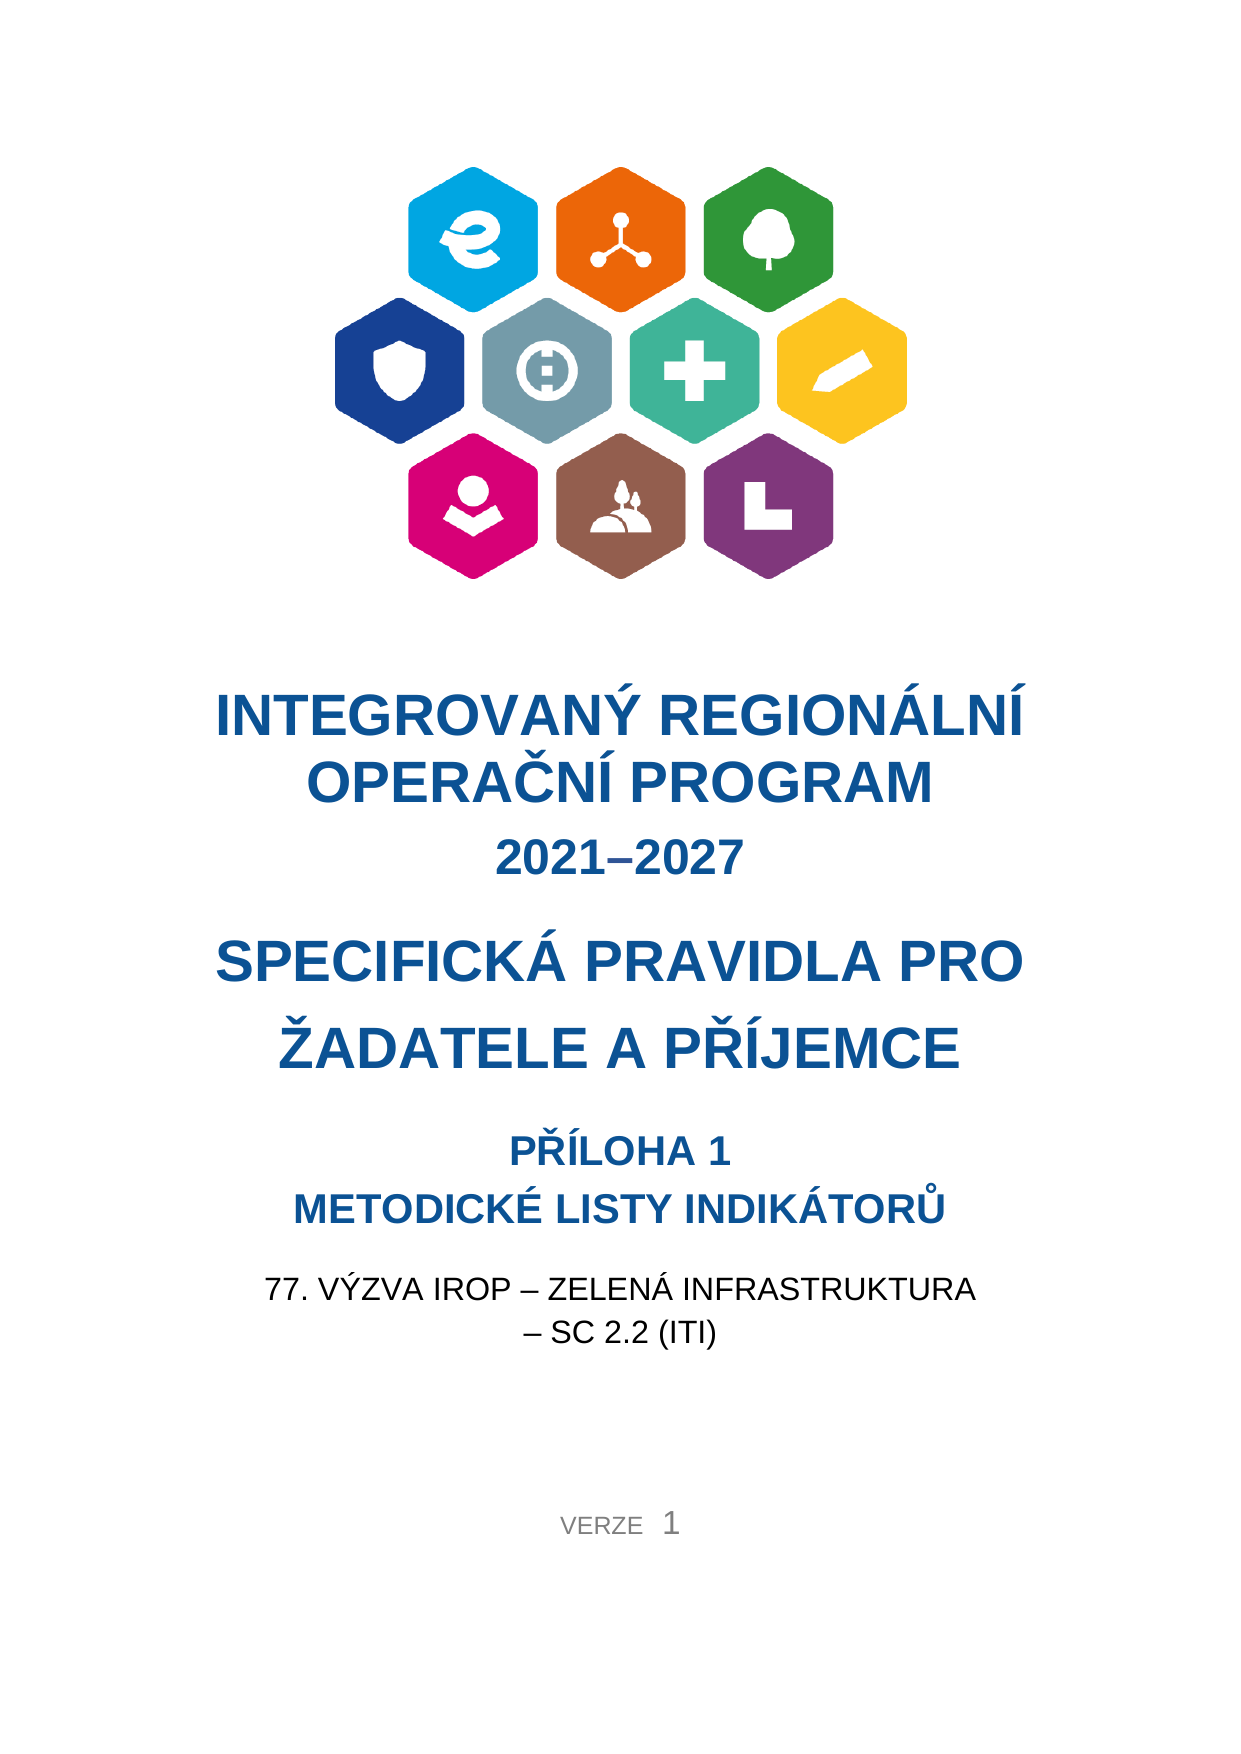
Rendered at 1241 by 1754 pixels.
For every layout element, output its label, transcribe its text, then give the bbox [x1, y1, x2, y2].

text 2021–2027 [148, 828, 1092, 885]
text VERZE 1 [148, 1503, 1092, 1542]
text INTEGROVANÝ REGIONÁLNÍ OPERAČNÍ PROGRAM [148, 593, 1092, 815]
picture [324, 149, 912, 607]
text 77. VÝZVA IROP – ZELENÁ INFRASTRUKTURA – SC 2.2 (ITI) [148, 1271, 1092, 1350]
text METODICKÉ LISTY INDIKÁTORŮ [148, 1184, 1092, 1232]
text SPECIFICKÁ PRAVIDLA PRO ŽADATELE A PŘÍJEMCE [148, 927, 1092, 1081]
text PŘÍLOHA 1 [148, 1127, 1092, 1175]
